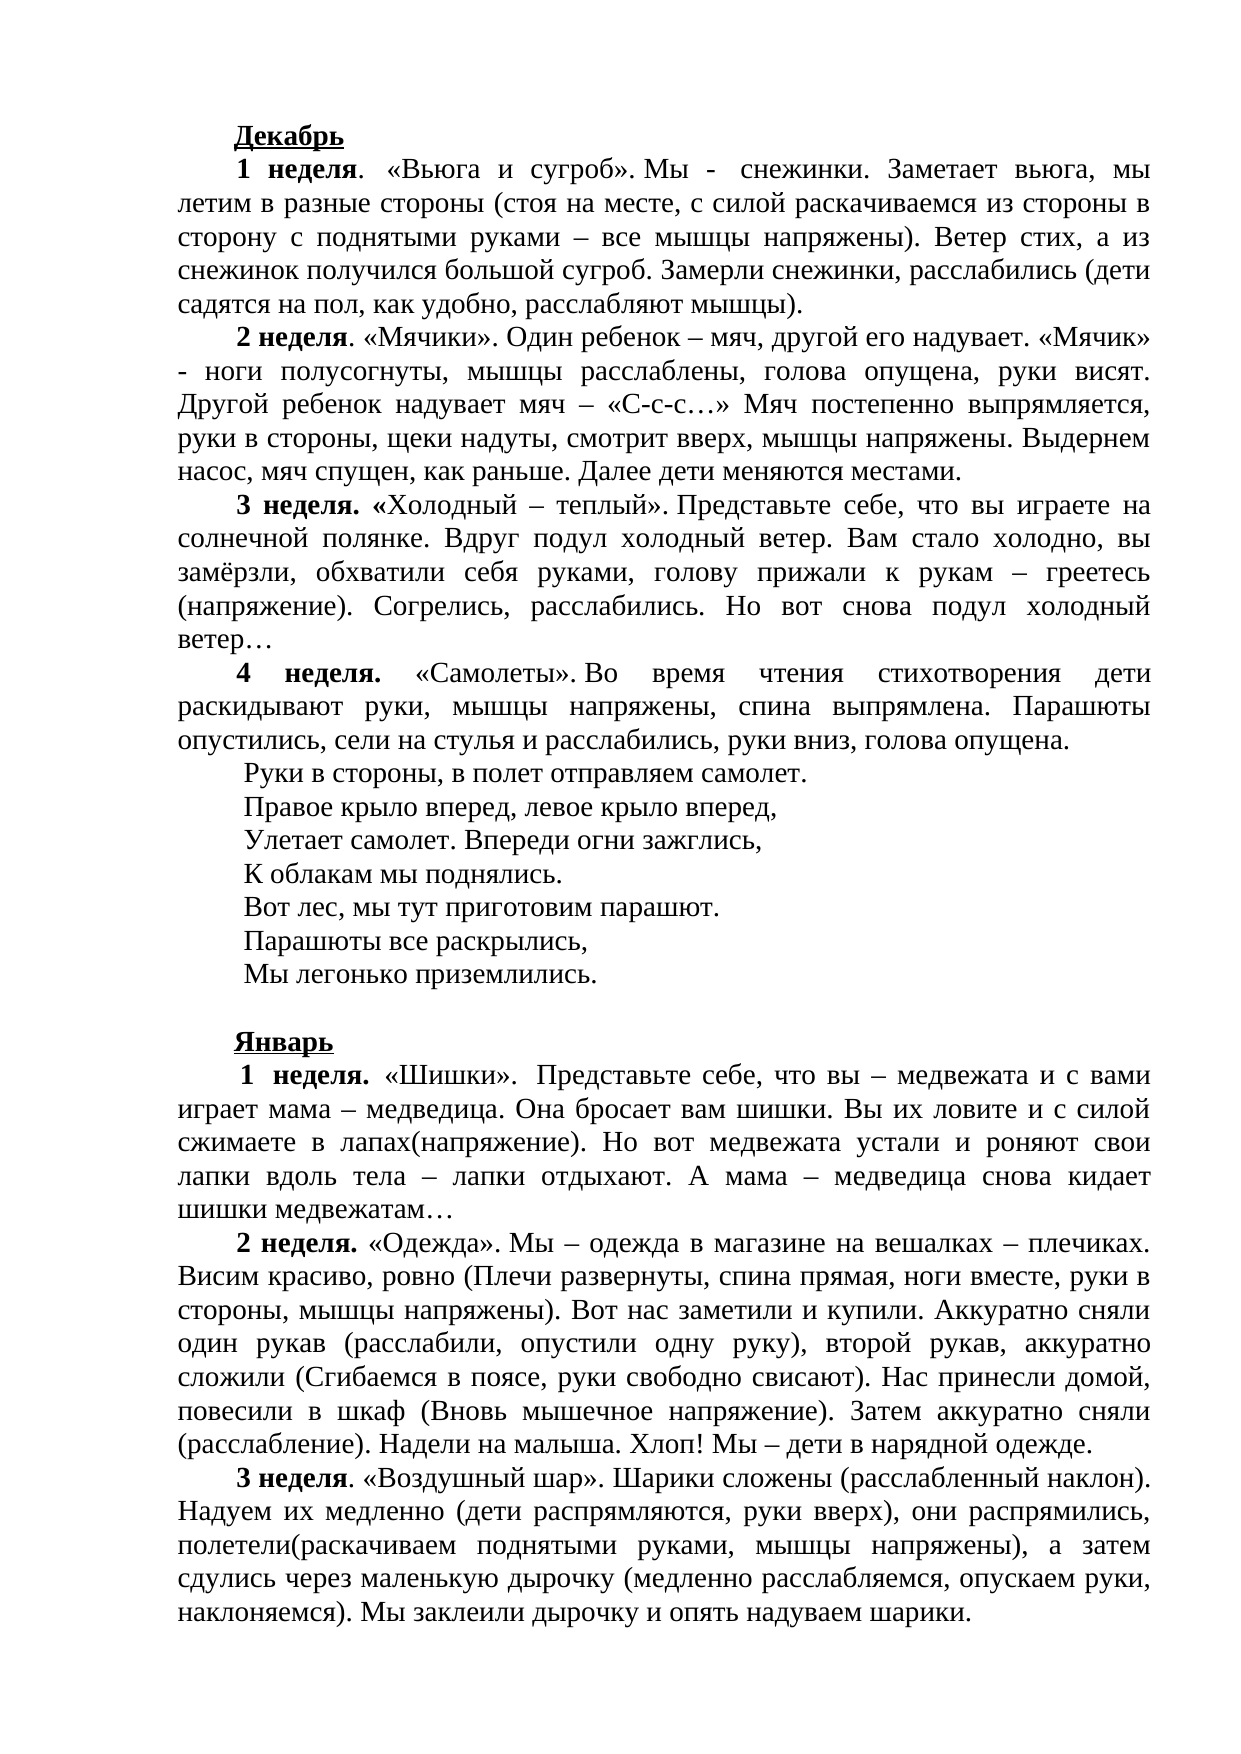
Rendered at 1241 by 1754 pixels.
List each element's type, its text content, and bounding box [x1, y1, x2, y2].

text Парашюты все раскрылись, [177, 923, 1152, 957]
text 4 неделя. «Самолеты». Во время чтения стихотворения дети раскидывают руки, мышцы напряжены, спина выпрямлена. Парашюты опустились, сели на стулья и расслабились, руки вниз, голова опущена. [177, 655, 1152, 755]
text Улетает самолет. Впереди огни зажглись, [177, 822, 1152, 856]
text 3 неделя. «Холодный – теплый». Представьте себе, что вы играете на солнечной полянке. Вдруг подул холодный ветер. Вам стало холодно, вы замёрзли, обхватили себя руками, голову прижали к рукам – греетесь (напряжение). Согрелись, расслабились. Но вот снова подул холодный ветер… [177, 487, 1152, 655]
text 2 неделя. «Одежда». Мы – одежда в магазине на вешалках – плечиках. Висим красиво, ровно (Плечи развернуты, спина прямая, ноги вместе, руки в стороны, мышцы напряжены). Вот нас заметили и купили. Аккуратно сняли один рукав (расслабили, опустили одну руку), второй рукав, аккуратно сложили (Сгибаемся в поясе, руки свободно свисают). Нас принесли домой, повесили в шкаф (Вновь мышечное напряжение). Затем аккуратно сняли (расслабление). Надели на малыша. Хлоп! Мы – дети в нарядной одежде. [177, 1225, 1152, 1460]
text К облакам мы поднялись. [177, 856, 1152, 889]
text Вот лес, мы тут приготовим парашют. [177, 889, 1152, 923]
text Январь [177, 1024, 1152, 1057]
text Правое крыло вперед, левое крыло вперед, [177, 789, 1152, 822]
text Декабрь [177, 118, 1152, 152]
text 2 неделя. «Мячики». Один ребенок – мяч, другой его надувает. «Мячик» - ноги полусогнуты, мышцы расслаблены, голова опущена, руки висят. Другой ребенок надувает мяч – «С-с-с…» Мяч постепенно выпрямляется, руки в стороны, щеки надуты, смотрит вверх, мышцы напряжены. Выдернем насос, мяч спущен, как раньше. Далее дети меняются местами. [177, 319, 1152, 487]
text 1 неделя. «Шишки». Представьте себе, что вы – медвежата и с вами играет мама – медведица. Она бросает вам шишки. Вы их ловите и с силой сжимаете в лапах(напряжение). Но вот медвежата устали и роняют свои лапки вдоль тела – лапки отдыхают. А мама – медведица снова кидает шишки медвежатам… [177, 1057, 1152, 1225]
text Руки в стороны, в полет отправляем самолет. [177, 755, 1152, 789]
text Мы легонько приземлились. [177, 957, 1152, 990]
text 1 неделя. «Вьюга и сугроб». Мы - снежинки. Заметает вьюга, мы летим в разные стороны (стоя на месте, с силой раскачиваемся из стороны в сторону с поднятыми руками – все мышцы напряжены). Ветер стих, а из снежинок получился большой сугроб. Замерли снежинки, расслабились (дети садятся на пол, как удобно, расслабляют мышцы). [177, 152, 1152, 319]
text 3 неделя. «Воздушный шар». Шарики сложены (расслабленный наклон). Надуем их медленно (дети распрямляются, руки вверх), они распрямились, полетели(раскачиваем поднятыми руками, мышцы напряжены), а затем сдулись через маленькую дырочку (медленно расслабляемся, опускаем руки, наклоняемся). Мы заклеили дырочку и опять надуваем шарики. [177, 1460, 1152, 1627]
